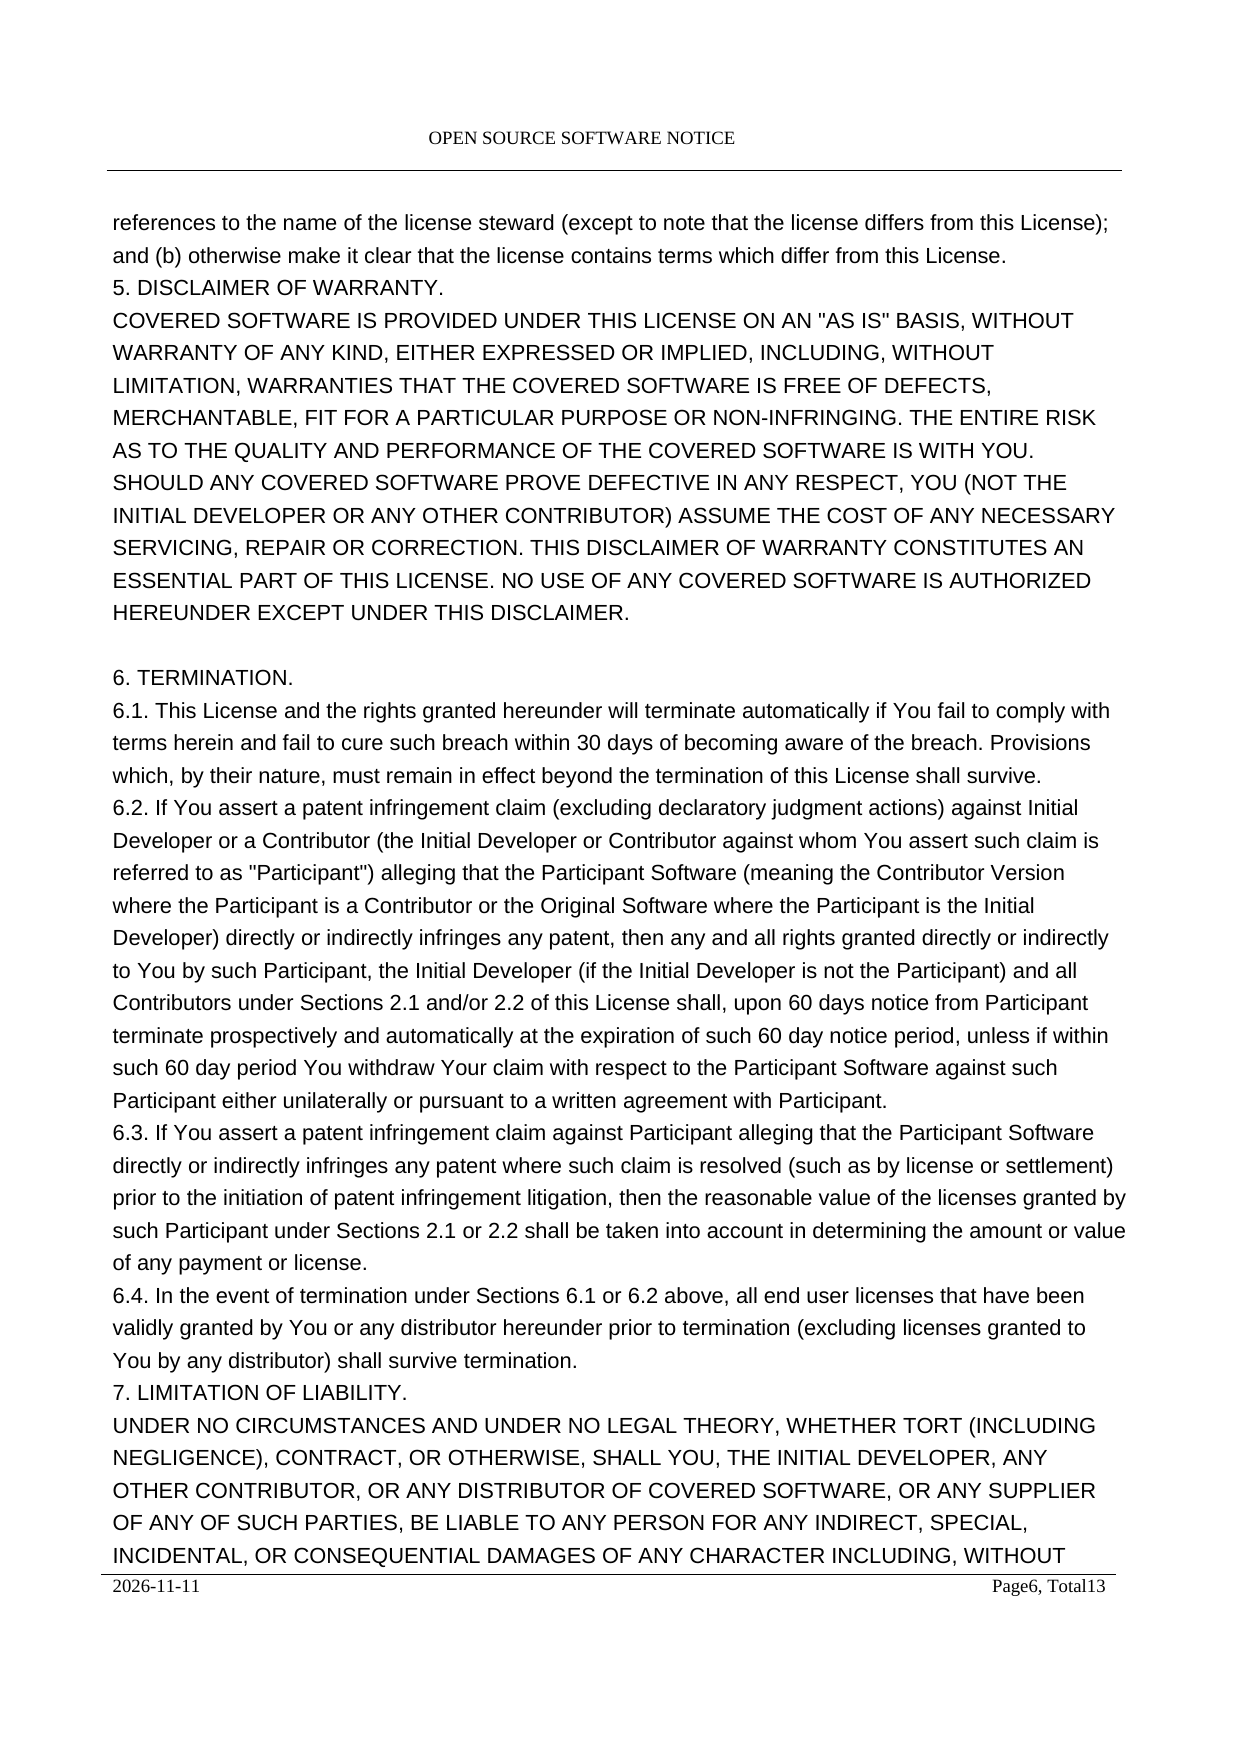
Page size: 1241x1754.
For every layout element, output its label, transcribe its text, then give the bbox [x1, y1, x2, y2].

text COVERED SOFTWARE IS PROVIDED UNDER THIS LICENSE ON AN "AS IS" BASIS, WITHOUT WARRANTY OF ANY KIND, EITHER EXPRESSED OR IMPLIED, INCLUDING, WITHOUT LIMITATION, WARRANTIES THAT THE COVERED SOFTWARE IS FREE OF DEFECTS, MERCHANTABLE, FIT FOR A PARTICULAR PURPOSE OR NON-INFRINGING. THE ENTIRE RISK AS TO THE QUALITY AND PERFORMANCE OF THE COVERED SOFTWARE IS WITH YOU. SHOULD ANY COVERED SOFTWARE PROVE DEFECTIVE IN ANY RESPECT, YOU (NOT THE INITIAL DEVELOPER OR ANY OTHER CONTRIBUTOR) ASSUME THE COST OF ANY NECESSARY SERVICING, REPAIR OR CORRECTION. THIS DISCLAIMER OF WARRANTY CONSTITUTES AN ESSENTIAL PART OF THIS LICENSE. NO USE OF ANY COVERED SOFTWARE IS AUTHORIZED HEREUNDER EXCEPT UNDER THIS DISCLAIMER. [112, 304, 1128, 629]
text 6.3. If You assert a patent infringement claim against Participant alleging that the Participant Software directly or indirectly infringes any patent where such claim is resolved (such as by license or settlement) prior to the initiation of patent infringement litigation, then the reasonable value of the licenses granted by such Participant under Sections 2.1 or 2.2 shall be taken into account in determining the amount or value of any payment or license. [112, 1116, 1128, 1279]
text 6.2. If You assert a patent infringement claim (excluding declaratory judgment actions) against Initial Developer or a Contributor (the Initial Developer or Contributor against whom You assert such claim is referred to as "Participant") alleging that the Participant Software (meaning the Contributor Version where the Participant is a Contributor or the Original Software where the Participant is the Initial Developer) directly or indirectly infringes any patent, then any and all rights granted directly or indirectly to You by such Participant, the Initial Developer (if the Initial Developer is not the Participant) and all Contributors under Sections 2.1 and/or 2.2 of this License shall, upon 60 days notice from Participant terminate prospectively and automatically at the expiration of such 60 day notice period, unless if within such 60 day period You withdraw Your claim with respect to the Participant Software against such Participant either unilaterally or pursuant to a written agreement with Participant. [112, 791, 1128, 1116]
text 6.4. In the event of termination under Sections 6.1 or 6.2 above, all end user licenses that have been validly granted by You or any distributor hereunder prior to termination (excluding licenses granted to You by any distributor) shall survive termination. [112, 1279, 1128, 1376]
text 5. DISCLAIMER OF WARRANTY. [112, 271, 1128, 304]
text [112, 206, 1128, 271]
text 6. TERMINATION. [112, 661, 1128, 694]
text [112, 1409, 1128, 1571]
text 7. LIMITATION OF LIABILITY. [112, 1376, 1128, 1409]
text 6.1. This License and the rights granted hereunder will terminate automatically if You fail to comply with terms herein and fail to cure such breach within 30 days of becoming aware of the breach. Provisions which, by their nature, must remain in effect beyond the termination of this License shall survive. [112, 694, 1128, 791]
